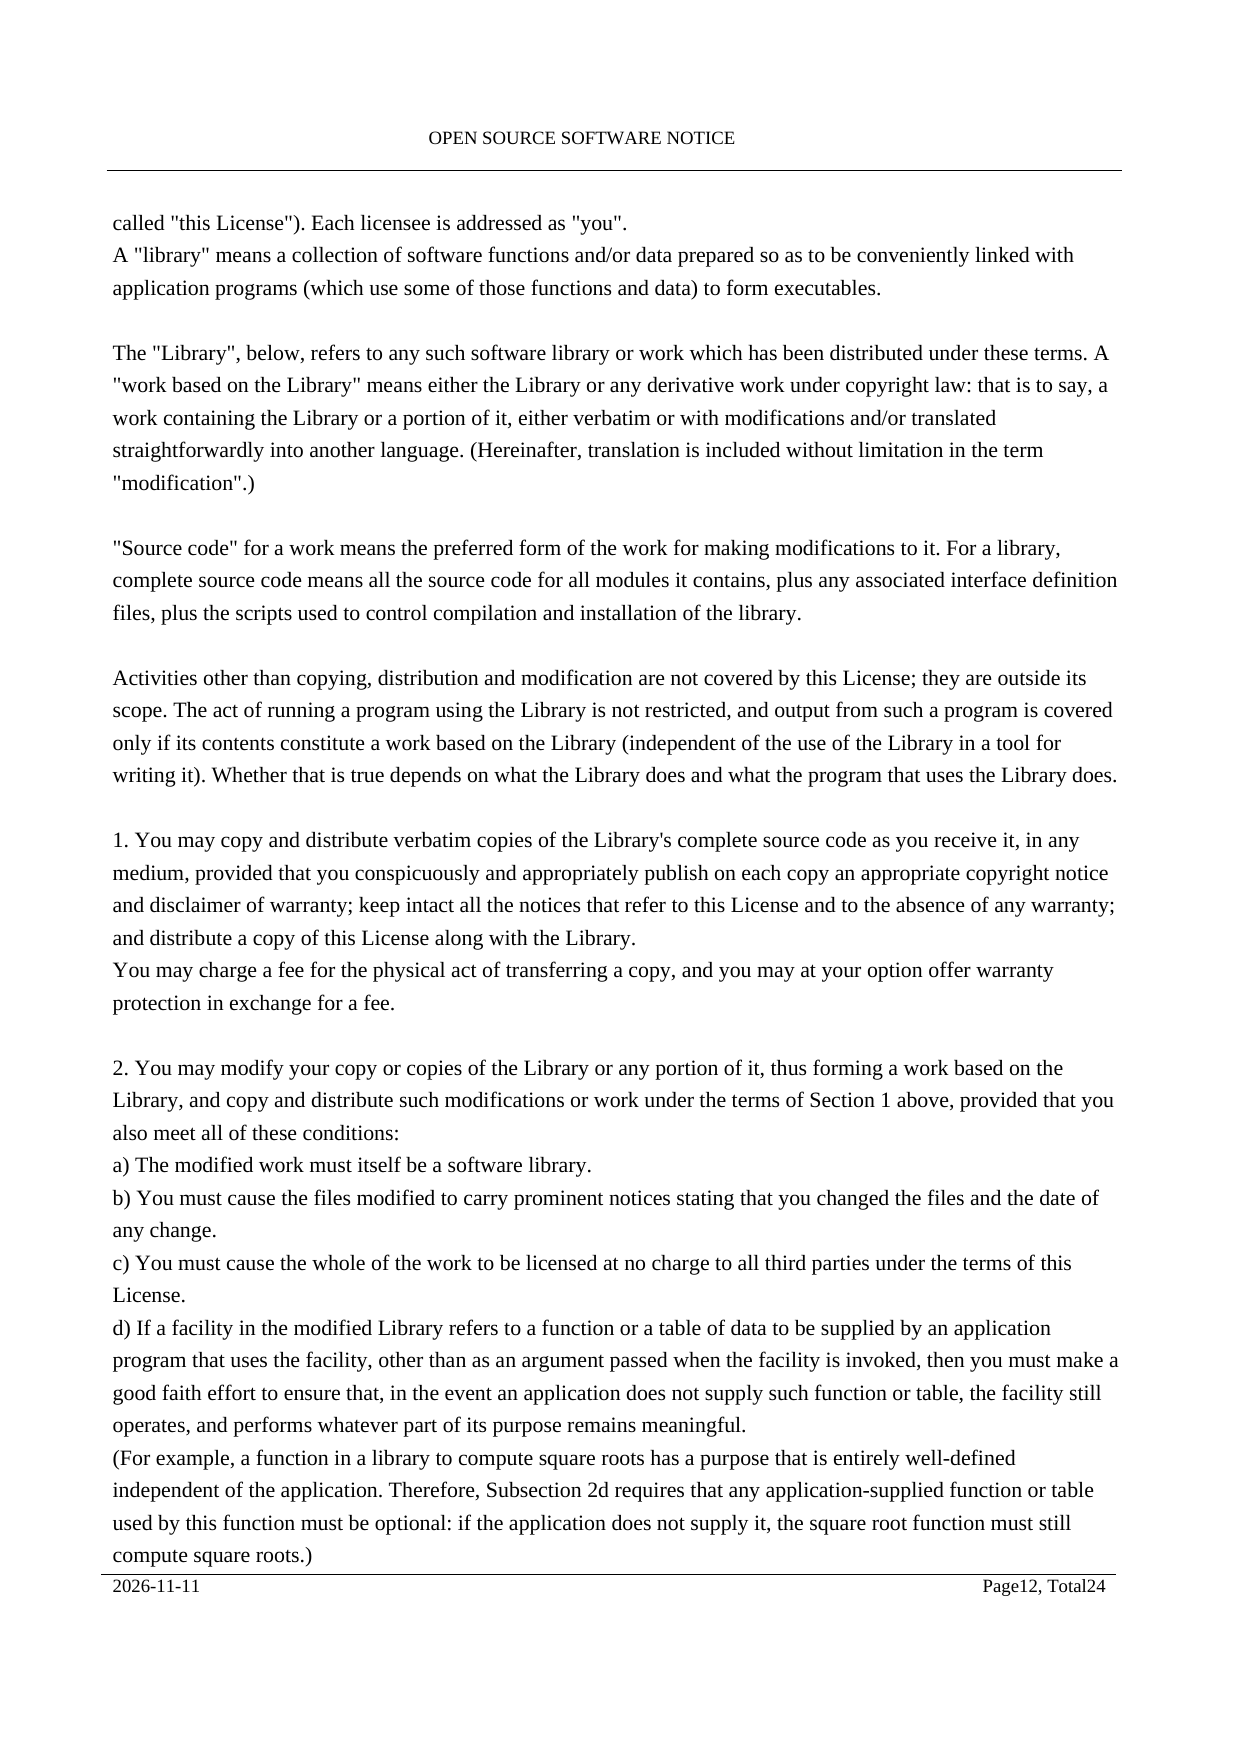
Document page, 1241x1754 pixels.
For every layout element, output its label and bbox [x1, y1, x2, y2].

text [112, 206, 1128, 1571]
